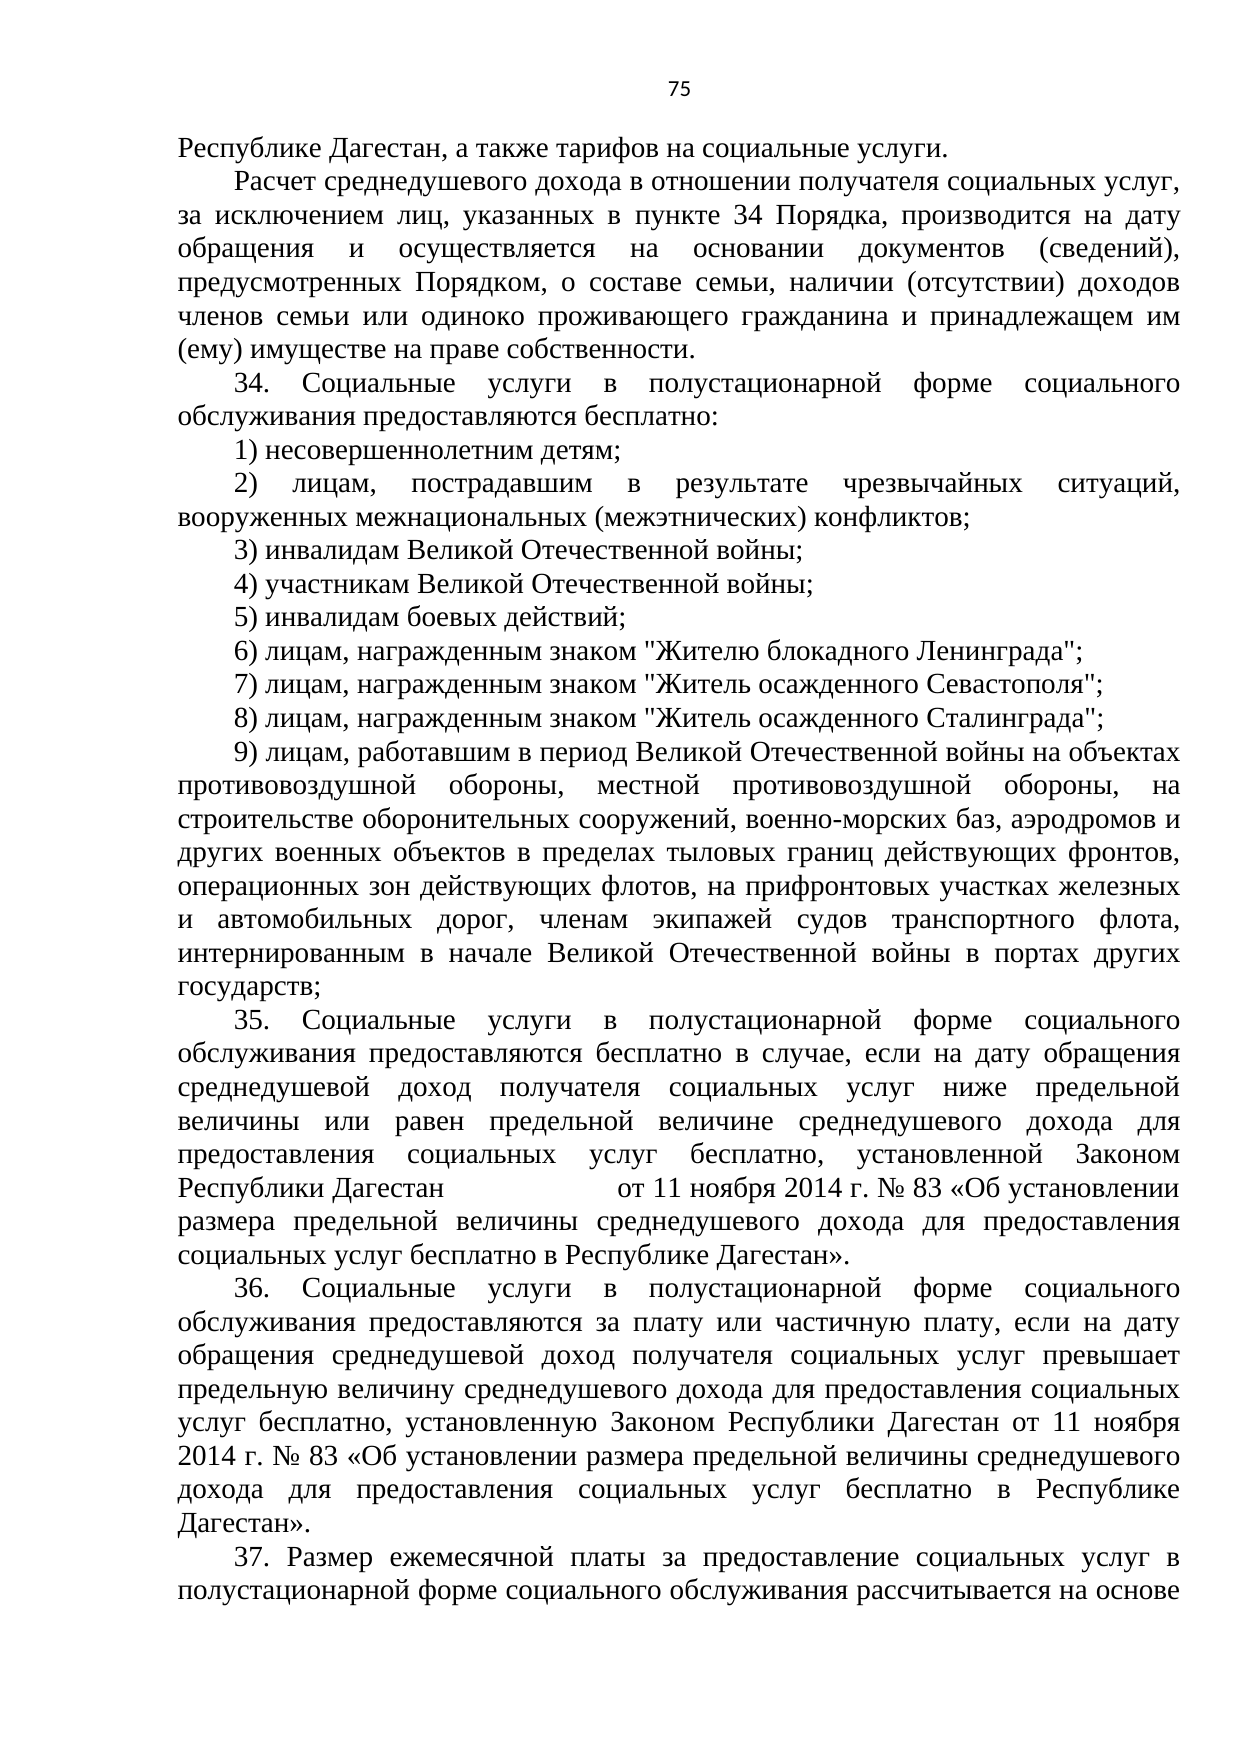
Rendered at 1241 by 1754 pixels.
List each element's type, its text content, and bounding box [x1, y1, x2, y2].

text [177, 130, 1181, 163]
text 7) лицам, награжденным знаком "Житель осажденного Севастополя"; [177, 667, 1181, 700]
text 6) лицам, награжденным знаком "Жителю блокадного Ленинграда"; [177, 633, 1181, 667]
text 34. Социальные услуги в полустационарной форме социального обслуживания предоставляются бесплатно: [177, 365, 1181, 432]
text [177, 1539, 1181, 1606]
text Расчет среднедушевого дохода в отношении получателя социальных услуг, за исключением лиц, указанных в пункте 34 Порядка, производится на дату обращения и осуществляется на основании документов (сведений), предусмотренных Порядком, о составе семьи, наличии (отсутствии) доходов членов семьи или одиноко проживающего гражданина и принадлежащем им (ему) имуществе на праве собственности. [177, 163, 1181, 365]
text 3) инвалидам Великой Отечественной войны; [177, 532, 1181, 566]
text 8) лицам, награжденным знаком "Житель осажденного Сталинграда"; [177, 700, 1181, 734]
text 1) несовершеннолетним детям; [177, 432, 1181, 465]
text 36. Социальные услуги в полустационарной форме социального обслуживания предоставляются за плату или частичную плату, если на дату обращения среднедушевой доход получателя социальных услуг превышает предельную величину среднедушевого дохода для предоставления социальных услуг бесплатно, установленную Законом Республики Дагестан от 11 ноября 2014 г. № 83 «Об установлении размера предельной величины среднедушевого дохода для предоставления социальных услуг бесплатно в Республике Дагестан». [177, 1270, 1181, 1539]
text 5) инвалидам боевых действий; [177, 599, 1181, 633]
text 9) лицам, работавшим в период Великой Отечественной войны на объектах противовоздушной обороны, местной противовоздушной обороны, на строительстве оборонительных сооружений, военно-морских баз, аэродромов и других военных объектов в пределах тыловых границ действующих фронтов, операционных зон действующих флотов, на прифронтовых участках железных и автомобильных дорог, членам экипажей судов транспортного флота, интернированным в начале Великой Отечественной войны в портах других государств; [177, 734, 1181, 1002]
text 35. Социальные услуги в полустационарной форме социального обслуживания предоставляются бесплатно в случае, если на дату обращения среднедушевой доход получателя социальных услуг ниже предельной величины или равен предельной величине среднедушевого дохода для предоставления социальных услуг бесплатно, установленной Законом Республики Дагестан от 11 ноября 2014 г. № 83 «Об установлении размера предельной величины среднедушевого дохода для предоставления социальных услуг бесплатно в Республике Дагестан». [177, 1002, 1181, 1270]
text 2) лицам, пострадавшим в результате чрезвычайных ситуаций, вооруженных межнациональных (межэтнических) конфликтов; [177, 465, 1181, 532]
text 4) участникам Великой Отечественной войны; [177, 566, 1181, 599]
